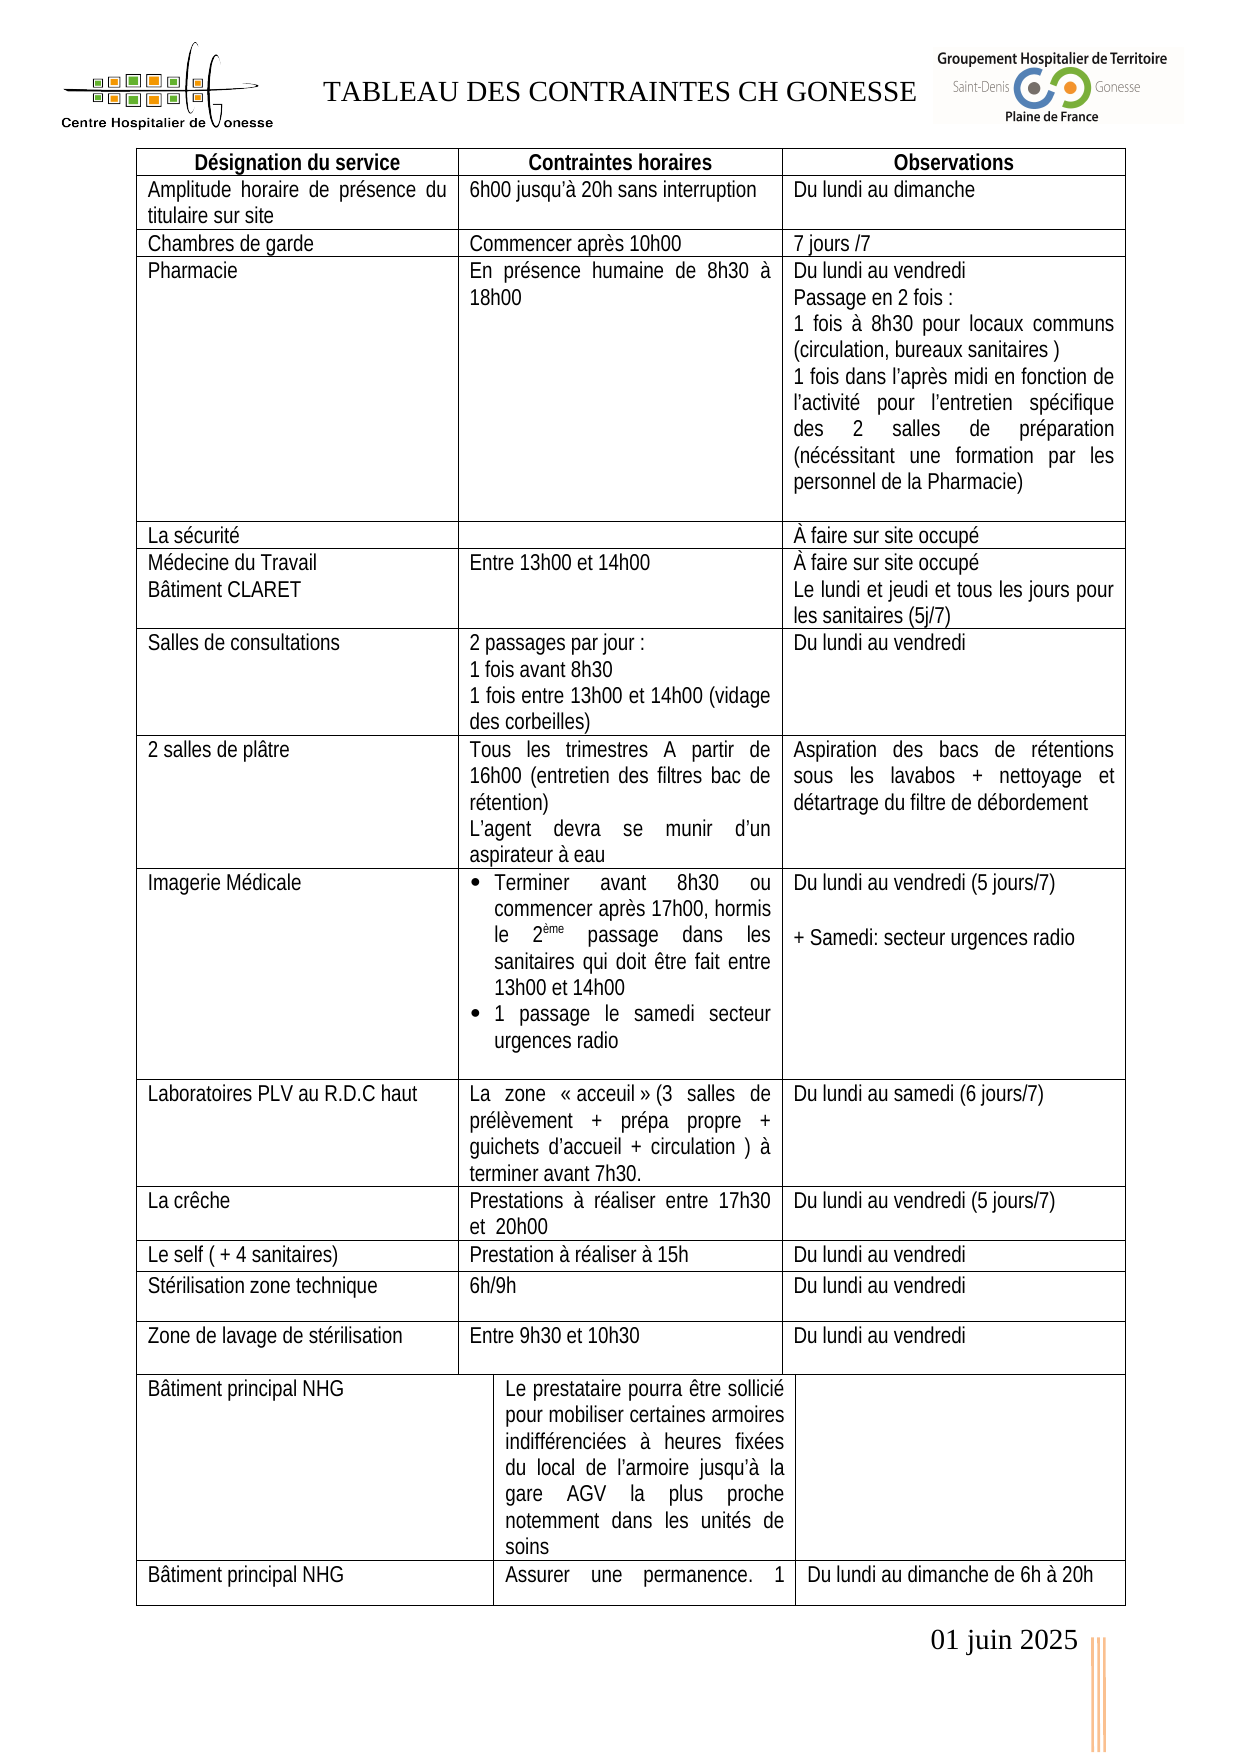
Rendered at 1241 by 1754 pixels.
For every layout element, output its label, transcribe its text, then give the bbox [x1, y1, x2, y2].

table_cell Entre 13h00 et 14h00 [459, 549, 782, 628]
table_header Désignation du service [137, 149, 458, 175]
table_cell Du lundi au vendredi [783, 629, 1125, 735]
table_cell Du lundi au vendredi (5 jours/7) [783, 1187, 1125, 1239]
table_cell Bâtiment principal NHG [137, 1375, 493, 1559]
table_header Observations [783, 149, 1125, 175]
table_cell 6h/9h [459, 1272, 782, 1321]
table_cell La sécurité [137, 522, 458, 548]
table_cell Le prestataire pourra être sollicié pour mobiliser certaines armoires indifférenciées à heures fixées du local de l’armoire jusqu’à la gare AGV la plus proche notemment dans les unités de soins [494, 1375, 795, 1559]
table_cell Amplitude horaire de présence du titulaire sur site [137, 176, 458, 229]
picture [61, 42, 281, 133]
table_cell Prestations à réaliser entre 17h30 et 20h00 [459, 1187, 782, 1239]
table_cell Laboratoires PLV au R.D.C haut [137, 1080, 458, 1186]
table_cell Aspiration des bacs de rétentions sous les lavabos + nettoyage et détartrage du filtre de débordement [783, 736, 1125, 867]
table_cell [494, 1561, 795, 1605]
table_cell Entre 9h30 et 10h30 [459, 1322, 782, 1374]
table_cell Imagerie Médicale [137, 869, 458, 1079]
picture [933, 47, 1185, 124]
table_cell 6h00 jusqu’à 20h sans interruption [459, 176, 782, 229]
table_cell La zone « acceuil » (3 salles de prélèvement + prépa propre + guichets d’accueil + circulation ) à terminer avant 7h30. [459, 1080, 782, 1186]
table_cell Zone de lavage de stérilisation [137, 1322, 458, 1374]
table_cell Du lundi au vendredi [783, 1241, 1125, 1271]
table_cell Commencer après 10h00 [459, 230, 782, 256]
table_cell Prestation à réaliser à 15h [459, 1241, 782, 1271]
table_cell En présence humaine de 8h30 à 18h00 [459, 257, 782, 521]
table_cell Du lundi au vendredi Passage en 2 fois : 1 fois à 8h30 pour locaux communs (circulation, bureaux sanitaires ) 1 fois dans l’après midi en fonction de l’activité pour l’entretien spécifique des 2 salles de préparation (nécéssitant une formation par les personnel de la Pharmacie) [783, 257, 1125, 521]
table_cell Du lundi au vendredi (5 jours/7) + Samedi: secteur urgences radio [783, 869, 1125, 1079]
table_cell 7 jours /7 [783, 230, 1125, 256]
table_cell À faire sur site occupé [783, 522, 1125, 548]
table_cell [796, 1375, 1125, 1559]
table_cell 2 salles de plâtre [137, 736, 458, 867]
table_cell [796, 1561, 1125, 1605]
table_cell À faire sur site occupé Le lundi et jeudi et tous les jours pour les sanitaires (5j/7) [783, 549, 1125, 628]
table_cell Chambres de garde [137, 230, 458, 256]
table_cell Terminer avant 8h30 ou commencer après 17h00, hormis le 2ème passage dans les sanitaires qui doit être fait entre 13h00 et 14h00 1 passage le samedi secteur urgences radio [459, 869, 782, 1079]
table_header Contraintes horaires [459, 149, 782, 175]
table_cell Du lundi au dimanche [783, 176, 1125, 229]
table_cell Du lundi au samedi (6 jours/7) [783, 1080, 1125, 1186]
table_cell 2 passages par jour : 1 fois avant 8h30 1 fois entre 13h00 et 14h00 (vidage des corbeilles) [459, 629, 782, 735]
table_cell Le self ( + 4 sanitaires) [137, 1241, 458, 1271]
table_cell Salles de consultations [137, 629, 458, 735]
table_cell Stérilisation zone technique [137, 1272, 458, 1321]
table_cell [137, 1561, 493, 1605]
table_cell Tous les trimestres A partir de 16h00 (entretien des filtres bac de rétention) L’agent devra se munir d’un aspirateur à eau [459, 736, 782, 867]
table_cell Médecine du Travail Bâtiment CLARET [137, 549, 458, 628]
table_cell La crêche [137, 1187, 458, 1239]
table_cell Du lundi au vendredi [783, 1272, 1125, 1321]
table_cell [459, 522, 782, 548]
table_cell Du lundi au vendredi [783, 1322, 1125, 1374]
table_cell Pharmacie [137, 257, 458, 521]
